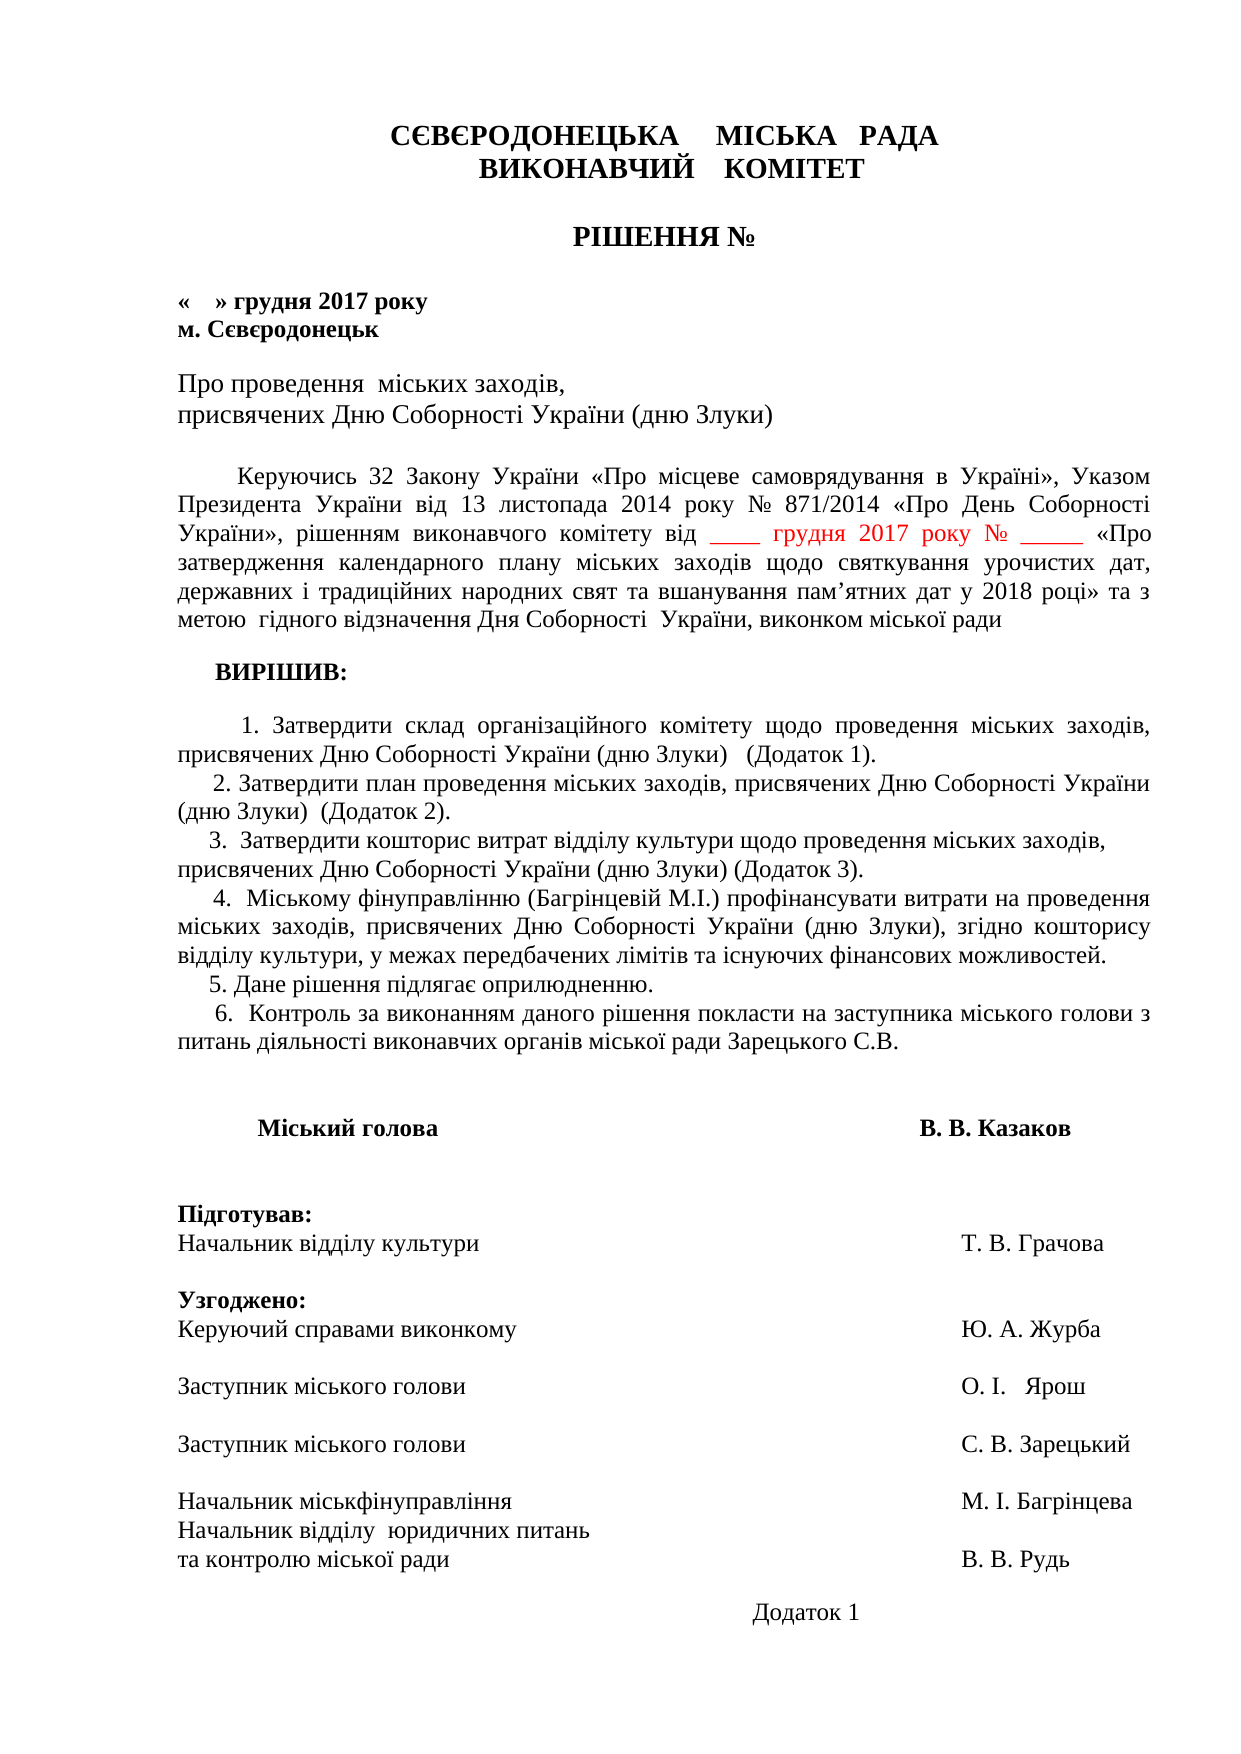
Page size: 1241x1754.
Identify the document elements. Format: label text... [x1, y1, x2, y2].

table_cell Заступник міського голови [166, 1400, 950, 1458]
text Керуючись 32 Закону України «Про місцеве самоврядування в Україні», Указом Президента України від 13 листопада 2014 року № 871/2014 «Про День Соборності України», рішенням виконавчого комітету від ____ грудня 2017 року № _____ «Про затвердження календарного плану міських заходів щодо святкування урочистих дат, державних і традиційних народних свят та вшанування пам’ятних дат у 2018 році» та з метою гідного відзначення Дня Соборності України, виконком міської ради [177, 461, 1152, 633]
table_cell Начальник міськфінуправління [166, 1458, 950, 1515]
table_cell М. І. Багрінцева [950, 1458, 1163, 1515]
text Міський голова В. В. Казаков [177, 1113, 1152, 1141]
table_cell С. В. Зарецький [950, 1400, 1163, 1458]
table_cell В. В. Рудь [950, 1515, 1163, 1573]
table_header Підготував: Начальник відділу культури [166, 1199, 950, 1256]
text ВИРІШИВ: [177, 657, 1152, 686]
table_header Т. В. Грачова [950, 1199, 1163, 1256]
text 4. Міському фінуправлінню (Багрінцевій М.І.) профінансувати витрати на проведення міських заходів, присвячених Дню Соборності України (дню Злуки), згідно кошторису відділу культури, у межах передбачених лімітів та існуючих фінансових можливостей. [177, 883, 1152, 969]
subtitle « » грудня 2017 року [177, 286, 1122, 314]
table_cell Заступник міського голови [166, 1343, 950, 1400]
subtitle ВИКОНАВЧИЙ КОМІТЕТ [192, 152, 1107, 185]
text 3. Затвердити кошторис витрат відділу культури щодо проведення міських заходів, присвячених Дню Соборності України (дню Злуки) (Додаток 3). [177, 825, 1152, 883]
text 5. Дане рішення підлягає оприлюдненню. [177, 969, 1152, 998]
text СЄВЄРОДОНЕЦЬКА МІСЬКА РАДА [177, 118, 1152, 152]
text Додаток 1 [177, 1597, 1152, 1626]
text присвячених Дню Соборності України (дню Злуки) [177, 398, 1152, 430]
text РІШЕННЯ № [177, 219, 1152, 252]
text м. Сєвєродонецьк [177, 314, 1152, 343]
text 1. Затвердити склад організаційного комітету щодо проведення міських заходів, присвячених Дню Соборності України (дню Злуки) (Додаток 1). [177, 710, 1152, 768]
text 6. Контроль за виконанням даного рішення покласти на заступника міського голови з питань діяльності виконавчих органів міської ради Зарецького С.В. [177, 998, 1152, 1055]
table_cell Начальник відділу юридичних питань та контролю міської ради [166, 1515, 950, 1573]
table_cell Ю. А. Журба [950, 1256, 1163, 1343]
text 2. Затвердити план проведення міських заходів, присвячених Дню Соборності України (дню Злуки) (Додаток 2). [177, 768, 1152, 825]
table_cell Узгоджено: Керуючий справами виконкому [166, 1256, 950, 1343]
text Про проведення міських заходів, [177, 367, 1152, 398]
table_cell О. І. Ярош [950, 1343, 1163, 1400]
